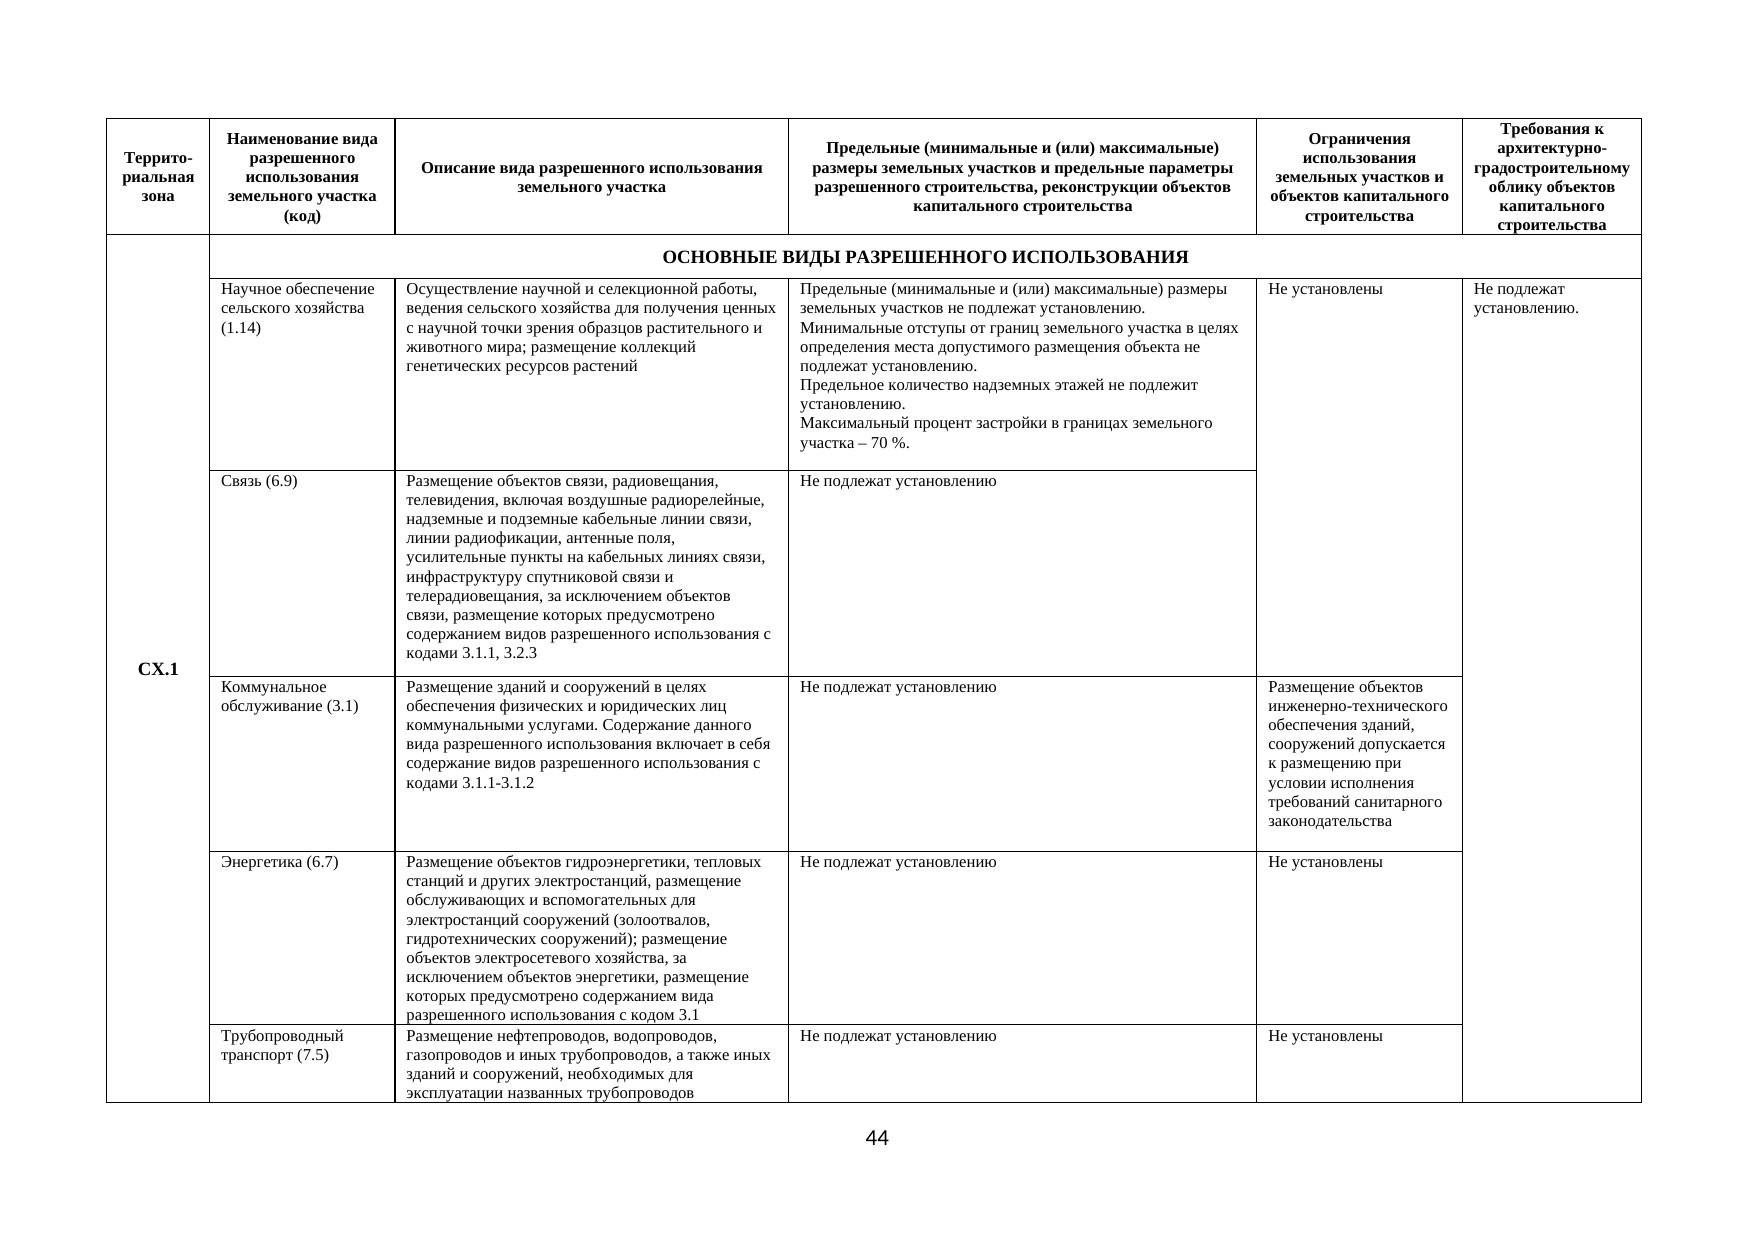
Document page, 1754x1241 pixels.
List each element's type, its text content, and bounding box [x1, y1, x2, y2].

table_cell Не подлежат установлению. [1463, 279, 1641, 1102]
table_cell Трубопроводный транспорт (7.5) [210, 1025, 394, 1102]
table_cell Предельные (минимальные и (или) максимальные) размеры земельных участков не подлежат установлению. Минимальные отступы от границ земельного участка в целях определения места допустимого размещения объекта не подлежат установлению. Предельное количество надземных этажей не подлежит установлению. Максимальный процент застройки в границах земельного участка – 70 %. [789, 279, 1256, 469]
table_cell Не установлены [1257, 279, 1462, 676]
table_cell Не установлены [1257, 852, 1462, 1024]
table_cell Размещение объектов связи, радиовещания, телевидения, включая воздушные радиорелейные, надземные и подземные кабельные линии связи, линии радиофикации, антенные поля, усилительные пункты на кабельных линиях связи, инфраструктуру спутниковой связи и телерадиовещания, за исключением объектов связи, размещение которых предусмотрено содержанием видов разрешенного использования с кодами 3.1.1, 3.2.3 [396, 471, 788, 676]
table_header Террито-риальная зона [107, 119, 209, 234]
table_cell Осуществление научной и селекционной работы, ведения сельского хозяйства для получения ценных с научной точки зрения образцов растительного и животного мира; размещение коллекций генетических ресурсов растений [396, 279, 788, 469]
table_cell Энергетика (6.7) [210, 852, 394, 1024]
table_cell СХ.1 [107, 235, 209, 1102]
table_cell Не установлены [1257, 1025, 1462, 1102]
table_cell Не подлежат установлению [789, 1025, 1256, 1102]
table_header Предельные (минимальные и (или) максимальные) размеры земельных участков и предельные параметры разрешенного строительства, реконструкции объектов капитального строительства [789, 119, 1256, 234]
table_cell Не подлежат установлению [789, 471, 1256, 676]
table_header Требования к архитектурно-градостроительному облику объектов капитального строительства [1463, 119, 1641, 234]
table_cell Научное обеспечение сельского хозяйства (1.14) [210, 279, 394, 469]
table_cell Размещение объектов инженерно-технического обеспечения зданий, сооружений допускается к размещению при условии исполнения требований санитарного законодательства [1257, 677, 1462, 851]
table_cell Связь (6.9) [210, 471, 394, 676]
table_cell Коммунальное обслуживание (3.1) [210, 677, 394, 851]
table_cell Не подлежат установлению [789, 677, 1256, 851]
table_cell Размещение объектов гидроэнергетики, тепловых станций и других электростанций, размещение обслуживающих и вспомогательных для электростанций сооружений (золоотвалов, гидротехнических сооружений); размещение объектов электросетевого хозяйства, за исключением объектов энергетики, размещение которых предусмотрено содержанием вида разрешенного использования с кодом 3.1 [396, 852, 788, 1024]
table_header Наименование вида разрешенного использования земельного участка (код) [210, 119, 394, 234]
table_header Ограничения использования земельных участков и объектов капитального строительства [1257, 119, 1462, 234]
table_header Описание вида разрешенного использования земельного участка [396, 119, 788, 234]
table_cell Размещение нефтепроводов, водопроводов, газопроводов и иных трубопроводов, а также иных зданий и сооружений, необходимых для эксплуатации названных трубопроводов [396, 1025, 788, 1102]
table_cell Размещение зданий и сооружений в целях обеспечения физических и юридических лиц коммунальными услугами. Содержание данного вида разрешенного использования включает в себя содержание видов разрешенного использования с кодами 3.1.1-3.1.2 [396, 677, 788, 851]
table_cell ОСНОВНЫЕ ВИДЫ РАЗРЕШЕННОГО ИСПОЛЬЗОВАНИЯ [210, 235, 1641, 278]
table_cell Не подлежат установлению [789, 852, 1256, 1024]
